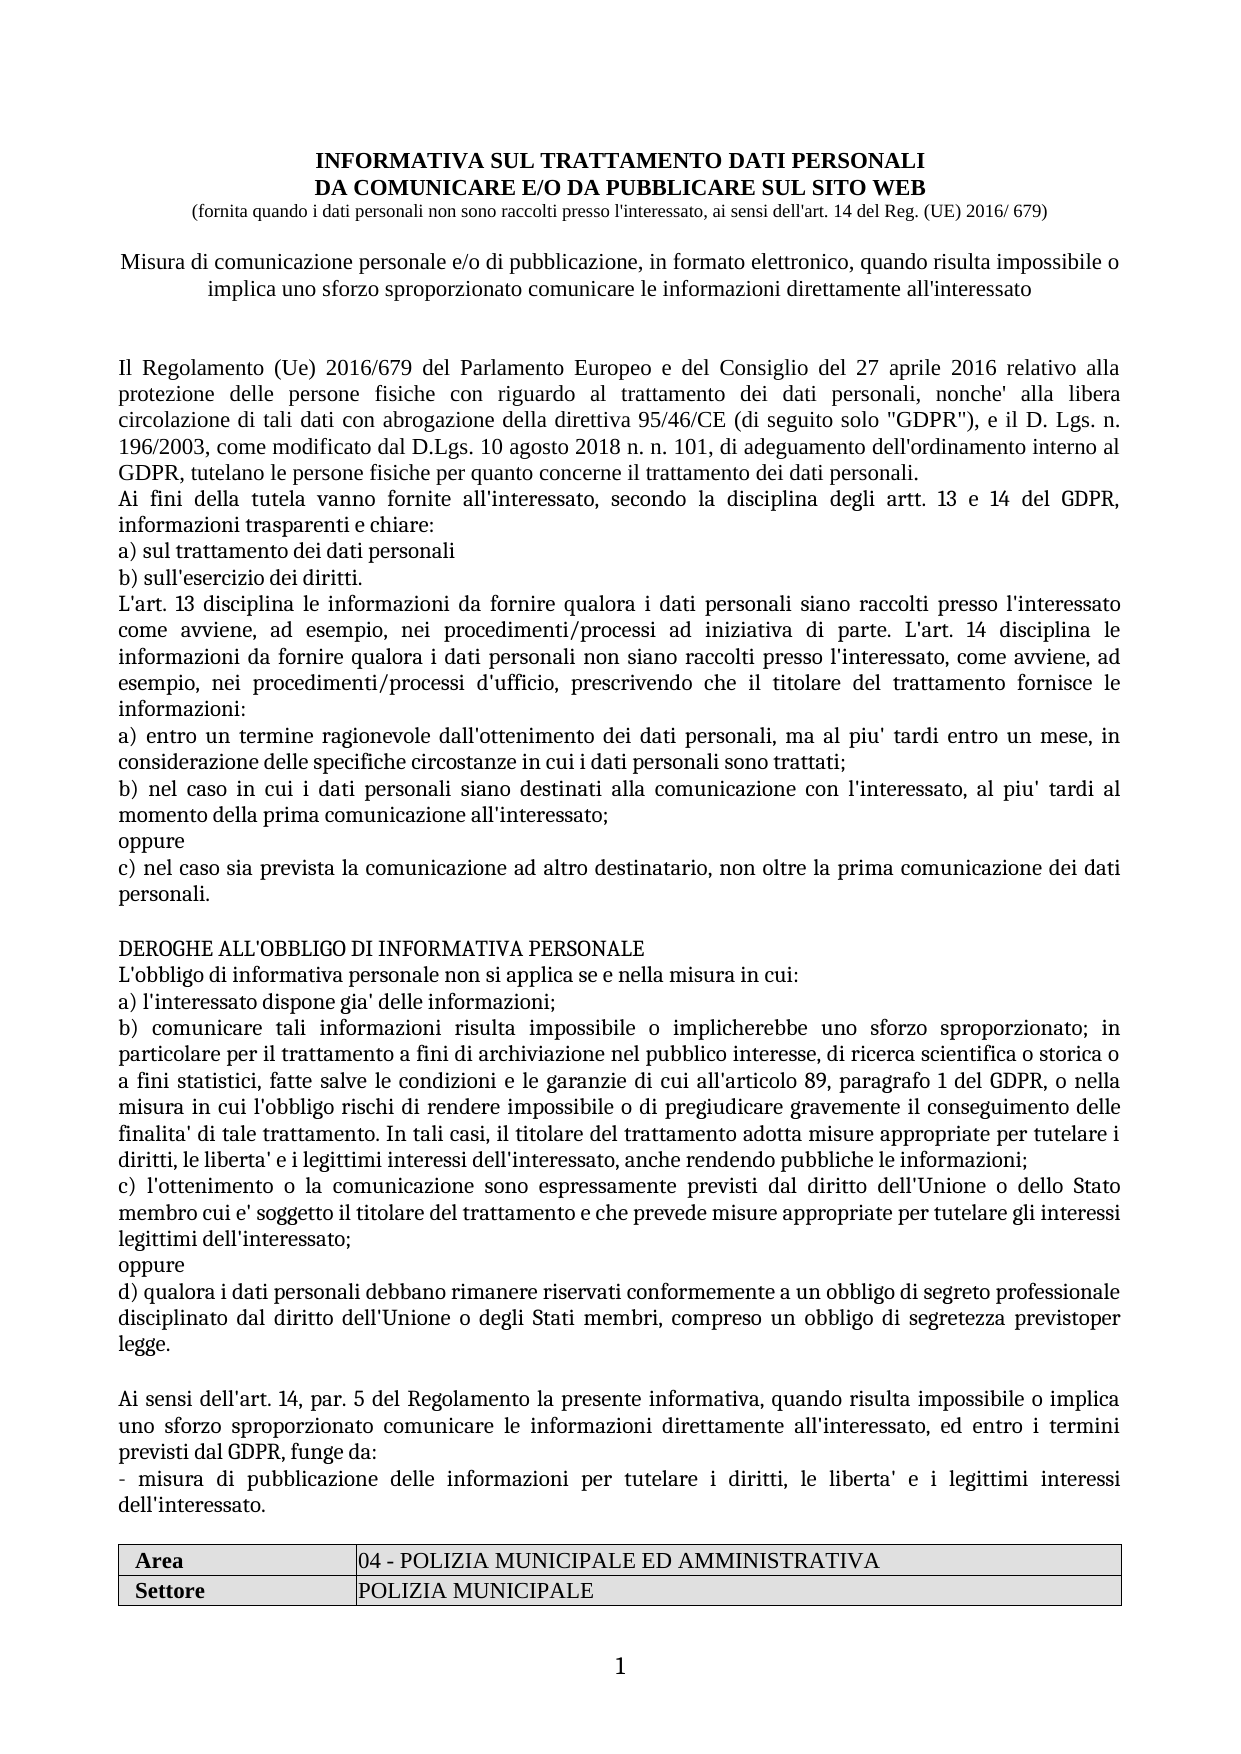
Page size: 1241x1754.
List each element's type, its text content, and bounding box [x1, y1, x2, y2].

text b) nel caso in cui i dati personali siano destinati alla comunicazione con l'interessato, al piu' tardi al momento della prima comunicazione all'interessato; [118, 775, 1122, 828]
text a) l'interessato dispone gia' delle informazioni; [118, 988, 1122, 1015]
text Il Regolamento (Ue) 2016/679 del Parlamento Europeo e del Consiglio del 27 aprile 2016 relativo alla protezione delle persone fisiche con riguardo al trattamento dei dati personali, nonche' alla libera circolazione di tali dati con abrogazione della direttiva 95/46/CE (di seguito solo "GDPR"), e il D. Lgs. n. 196/2003, come modificato dal D.Lgs. 10 agosto 2018 n. n. 101, di adeguamento dell'ordinamento interno al GDPR, tutelano le persone fisiche per quanto concerne il trattamento dei dati personali. [118, 354, 1122, 485]
text INFORMATIVA SUL TRATTAMENTO DATI PERSONALI [118, 148, 1122, 174]
text c) nel caso sia prevista la comunicazione ad altro destinatario, non oltre la prima comunicazione dei dati personali. [118, 854, 1122, 907]
table_cell Settore [119, 1576, 356, 1605]
text oppure [118, 828, 1122, 854]
text oppure [118, 1252, 1122, 1278]
table_header 04 - POLIZIA MUNICIPALE ED AMMINISTRATIVA [357, 1545, 1121, 1575]
text (fornita quando i dati personali non sono raccolti presso l'interessato, ai sensi dell'art. 14 del Reg. (UE) 2016/ 679) [118, 200, 1122, 222]
text b) comunicare tali informazioni risulta impossibile o implicherebbe uno sforzo sproporzionato; in particolare per il trattamento a fini di archiviazione nel pubblico interesse, di ricerca scientifica o storica o a fini statistici, fatte salve le condizioni e le garanzie di cui all'articolo 89, paragrafo 1 del GDPR, o nella misura in cui l'obbligo rischi di rendere impossibile o di pregiudicare gravemente il conseguimento delle finalita' di tale trattamento. In tali casi, il titolare del trattamento adotta misure appropriate per tutelare i diritti, le liberta' e i legittimi interessi dell'interessato, anche rendendo pubbliche le informazioni; [118, 1015, 1122, 1173]
text a) sul trattamento dei dati personali [118, 538, 1122, 564]
text Ai fini della tutela vanno fornite all'interessato, secondo la disciplina degli artt. 13 e 14 del GDPR, informazioni trasparenti e chiare: [118, 485, 1122, 538]
text c) l'ottenimento o la comunicazione sono espressamente previsti dal diritto dell'Unione o dello Stato membro cui e' soggetto il titolare del trattamento e che prevede misure appropriate per tutelare gli interessi legittimi dell'interessato; [118, 1173, 1122, 1252]
text - misura di pubblicazione delle informazioni per tutelare i diritti, le liberta' e i legittimi interessi dell'interessato. [118, 1465, 1122, 1518]
text a) entro un termine ragionevole dall'ottenimento dei dati personali, ma al piu' tardi entro un mese, in considerazione delle specifiche circostanze in cui i dati personali sono trattati; [118, 723, 1122, 775]
text d) qualora i dati personali debbano rimanere riservati conformemente a un obbligo di segreto professionale disciplinato dal diritto dell'Unione o degli Stati membri, compreso un obbligo di segretezza previstoper legge. [118, 1278, 1122, 1357]
text DEROGHE ALL'OBBLIGO DI INFORMATIVA PERSONALE [118, 936, 1122, 962]
text Misura di comunicazione personale e/o di pubblicazione, in formato elettronico, quando risulta impossibile o implica uno sforzo sproporzionato comunicare le informazioni direttamente all'interessato [118, 248, 1122, 301]
text L'art. 13 disciplina le informazioni da fornire qualora i dati personali siano raccolti presso l'interessato come avviene, ad esempio, nei procedimenti/processi ad iniziativa di parte. L'art. 14 disciplina le informazioni da fornire qualora i dati personali non siano raccolti presso l'interessato, come avviene, ad esempio, nei procedimenti/processi d'ufficio, prescrivendo che il titolare del trattamento fornisce le informazioni: [118, 591, 1122, 723]
text L'obbligo di informativa personale non si applica se e nella misura in cui: [118, 962, 1122, 988]
text Ai sensi dell'art. 14, par. 5 del Regolamento la presente informativa, quando risulta impossibile o implica uno sforzo sproporzionato comunicare le informazioni direttamente all'interessato, ed entro i termini previsti dal GDPR, funge da: [118, 1386, 1122, 1465]
text DA COMUNICARE E/O DA PUBBLICARE SUL SITO WEB [118, 174, 1122, 200]
table_cell POLIZIA MUNICIPALE [357, 1576, 1121, 1605]
text b) sull'esercizio dei diritti. [118, 564, 1122, 591]
table_header Area [119, 1545, 356, 1575]
